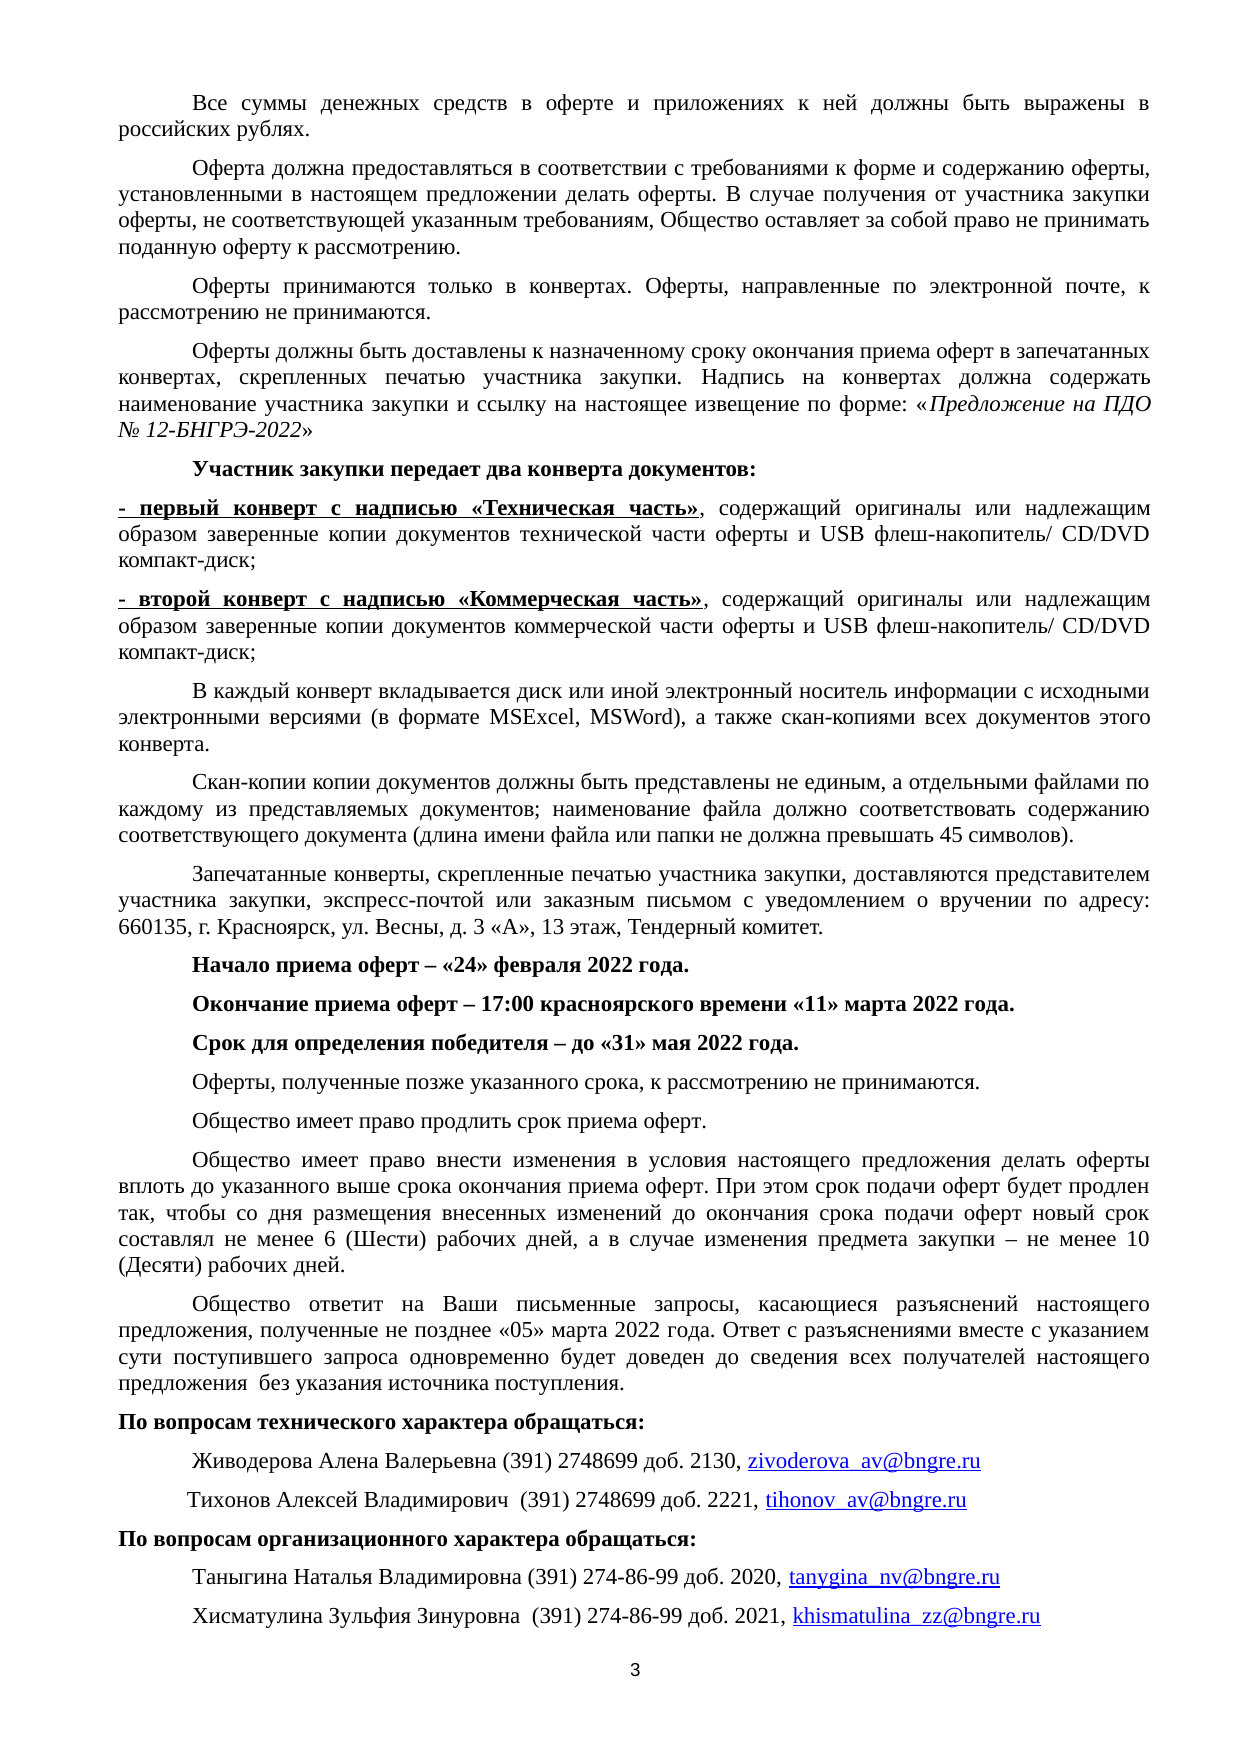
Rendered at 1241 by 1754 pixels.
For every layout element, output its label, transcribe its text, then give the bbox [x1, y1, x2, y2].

text Все суммы денежных средств в оферте и приложениях к ней должны быть выражены в российских рублях. [118, 89, 1152, 141]
text Запечатанные конверты, скрепленные печатью участника закупки, доставляются представителем участника закупки, экспресс-почтой или заказным письмом с уведомлением о вручении по адресу: 660135, г. Красноярск, ул. Весны, д. 3 «А», 13 этаж, Тендерный комитет. [118, 860, 1152, 939]
text Общество ответит на Ваши письменные запросы, касающиеся разъяснений настоящего предложения, полученные не позднее «05» марта 2022 года. Ответ с разъяснениями вместе с указанием сути поступившего запроса одновременно будет доведен до сведения всех получателей настоящего предложения без указания источника поступления. [118, 1290, 1152, 1396]
text Срок для определения победителя – до «31» мая 2022 года. [192, 1029, 1152, 1056]
text Хисматулина Зульфия Зинуровна (391) 274-86-99 доб. 2021, khismatulina_zz@bngre.ru [118, 1602, 1152, 1629]
text Тихонов Алексей Владимирович (391) 2748699 доб. 2221, tihonov_av@bngre.ru [118, 1486, 1152, 1512]
text Общество имеет право внести изменения в условия настоящего предложения делать оферты вплоть до указанного выше срока окончания приема оферт. При этом срок подачи оферт будет продлен так, чтобы со дня размещения внесенных изменений до окончания срока подачи оферт новый срок составлял не менее 6 (Шести) рабочих дней, а в случае изменения предмета закупки – не менее 10 (Десяти) рабочих дней. [118, 1146, 1152, 1278]
text Участник закупки передает два конверта документов: [118, 455, 1152, 481]
text Начало приема оферт – «24» февраля 2022 года. [192, 952, 1152, 978]
text Таныгина Наталья Владимировна (391) 274-86-99 доб. 2020, tanygina_nv@bngre.ru [118, 1563, 1152, 1590]
text В каждый конверт вкладывается диск или иной электронный носитель информации с исходными электронными версиями (в формате MSExcel, MSWord), а также скан-копиями всех документов этого конверта. [118, 677, 1152, 756]
text Оферты принимаются только в конвертах. Оферты, направленные по электронной почте, к рассмотрению не принимаются. [118, 272, 1152, 324]
text Окончание приема оферт – 17:00 красноярского времени «11» марта 2022 года. [192, 990, 1152, 1017]
text Живодерова Алена Валерьевна (391) 2748699 доб. 2130, zivoderova_av@bngre.ru [118, 1447, 1152, 1473]
text По вопросам организационного характера обращаться: [118, 1524, 1152, 1551]
text Оферты должны быть доставлены к назначенному сроку окончания приема оферт в запечатанных конвертах, скрепленных печатью участника закупки. Надпись на конвертах должна содержать наименование участника закупки и ссылку на настоящее извещение по форме: «Предложение на ПДО № 12-БНГРЭ-2022» [118, 337, 1152, 442]
text Оферты, полученные позже указанного срока, к рассмотрению не принимаются. [118, 1068, 1152, 1094]
text - второй конверт с надписью «Коммерческая часть», содержащий оригиналы или надлежащим образом заверенные копии документов коммерческой части оферты и USB флеш-накопитель/ CD/DVD компакт-диск; [118, 585, 1152, 664]
text Оферта должна предоставляться в соответствии с требованиями к форме и содержанию оферты, установленными в настоящем предложении делать оферты. В случае получения от участника закупки оферты, не соответствующей указанным требованиям, Общество оставляет за собой право не принимать поданную оферту к рассмотрению. [118, 154, 1152, 259]
text - первый конверт с надписью «Техническая часть», содержащий оригиналы или надлежащим образом заверенные копии документов технической части оферты и USB флеш-накопитель/ CD/DVD компакт-диск; [118, 494, 1152, 573]
text Общество имеет право продлить срок приема оферт. [118, 1107, 1152, 1133]
text По вопросам технического характера обращаться: [118, 1408, 1152, 1434]
text Скан-копии копии документов должны быть представлены не единым, а отдельными файлами по каждому из представляемых документов; наименование файла должно соответствовать содержанию соответствующего документа (длина имени файла или папки не должна превышать 45 символов). [118, 768, 1152, 847]
